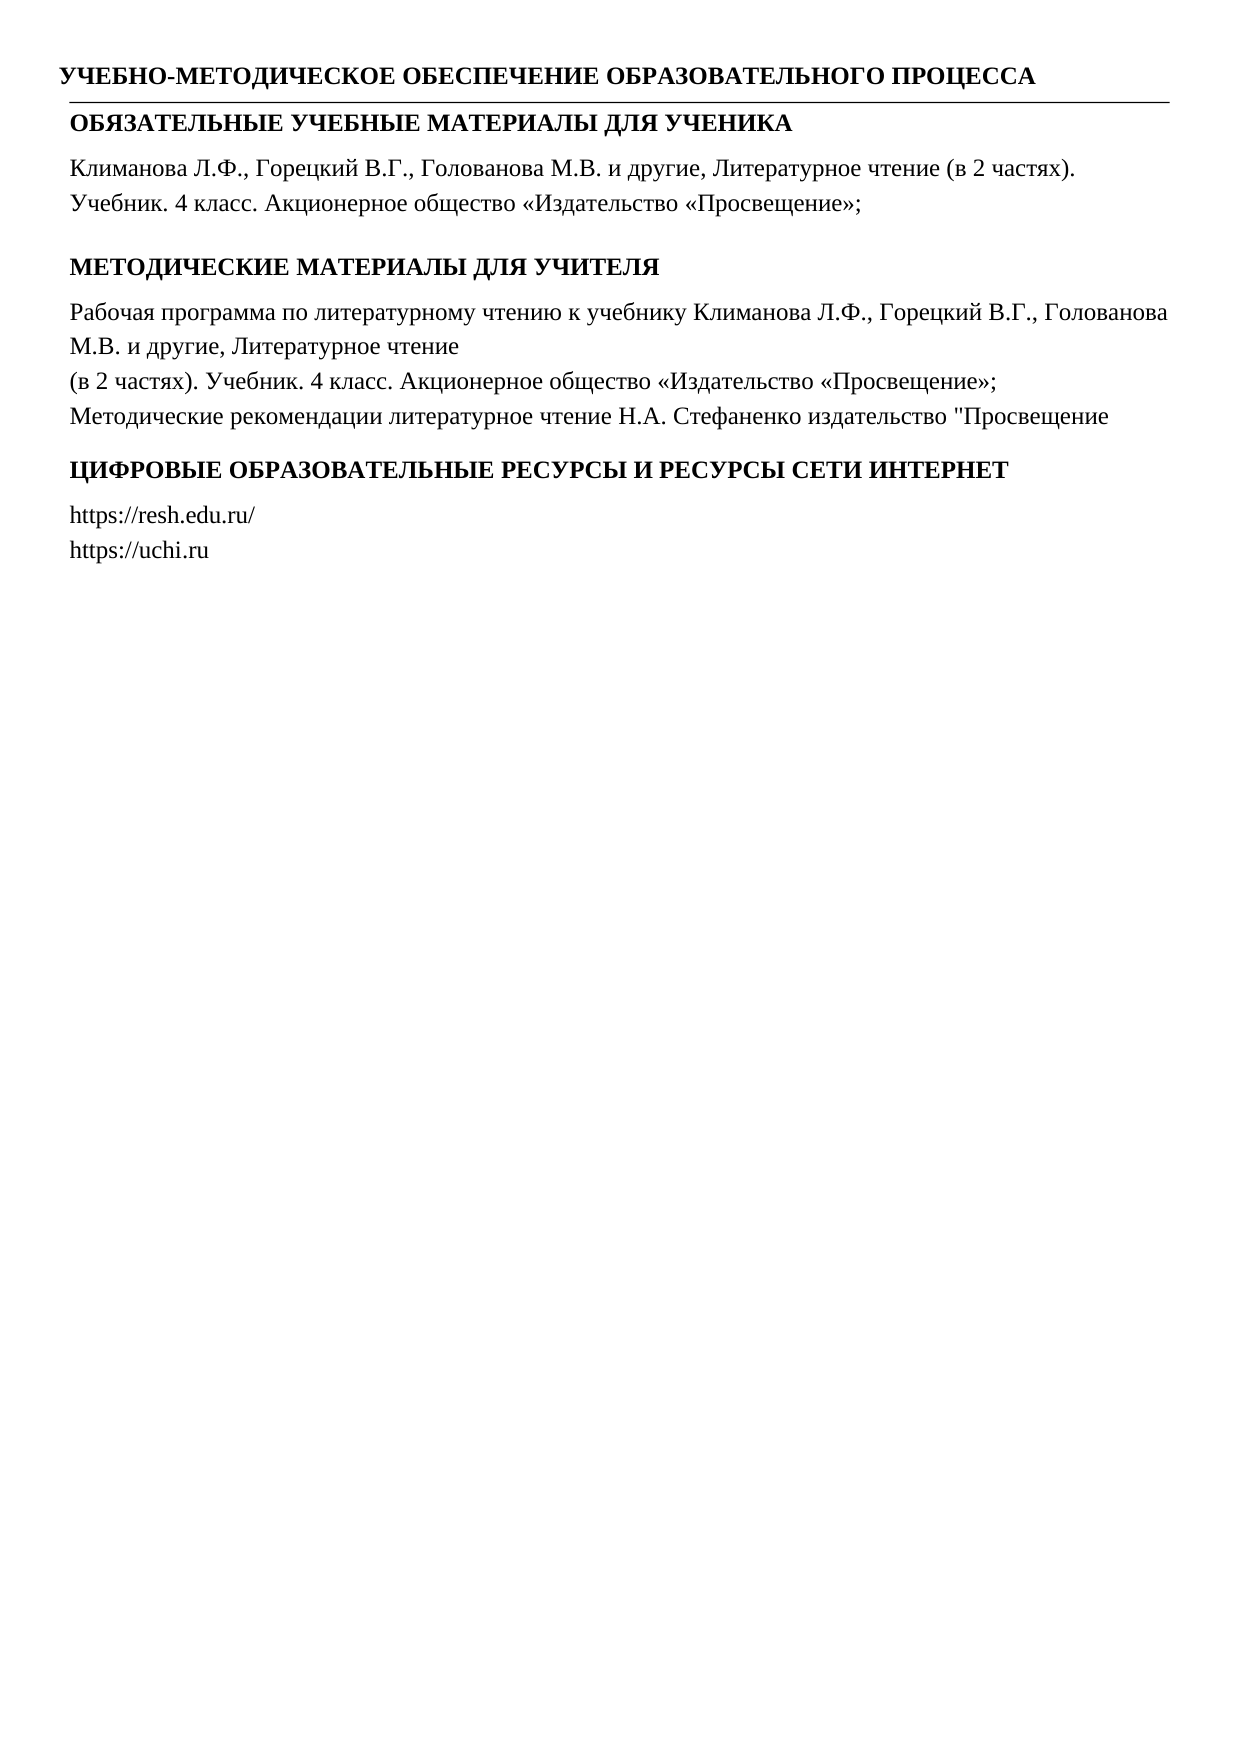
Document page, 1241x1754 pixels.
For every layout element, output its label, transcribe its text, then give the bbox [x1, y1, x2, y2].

text Рабочая программа по литературному чтению к учебнику Климанова Л.Ф., Горецкий В.Г., Голованова М.В. и другие, Литературное чтение [69, 297, 1171, 360]
text ЦИФРОВЫЕ ОБРАЗОВАТЕЛЬНЫЕ РЕСУРСЫ И РЕСУРСЫ СЕТИ ИНТЕРНЕТ [69, 455, 1184, 484]
text (в 2 частях). Учебник. 4 класс. Акционерное общество «Издательство «Просвещение»; Методические рекомендации литературное чтение Н.А. Стефаненко издательство "Просвещение [69, 366, 1132, 429]
text Климанова Л.Ф., Горецкий В.Г., Голованова М.В. и другие, Литературное чтение (в 2 частях). Учебник. 4 класс. Акционерное общество «Издательство «Просвещение»; [69, 153, 1079, 217]
text МЕТОДИЧЕСКИЕ МАТЕРИАЛЫ ДЛЯ УЧИТЕЛЯ [69, 252, 1184, 281]
text УЧЕБНО-МЕТОДИЧЕСКОЕ ОБЕСПЕЧЕНИЕ ОБРАЗОВАТЕЛЬНОГО ПРОЦЕССА [58, 61, 1184, 90]
text https://resh.edu.ru/ https://uchi.ru [69, 500, 393, 564]
text ОБЯЗАТЕЛЬНЫЕ УЧЕБНЫЕ МАТЕРИАЛЫ ДЛЯ УЧЕНИКА [69, 108, 1184, 137]
